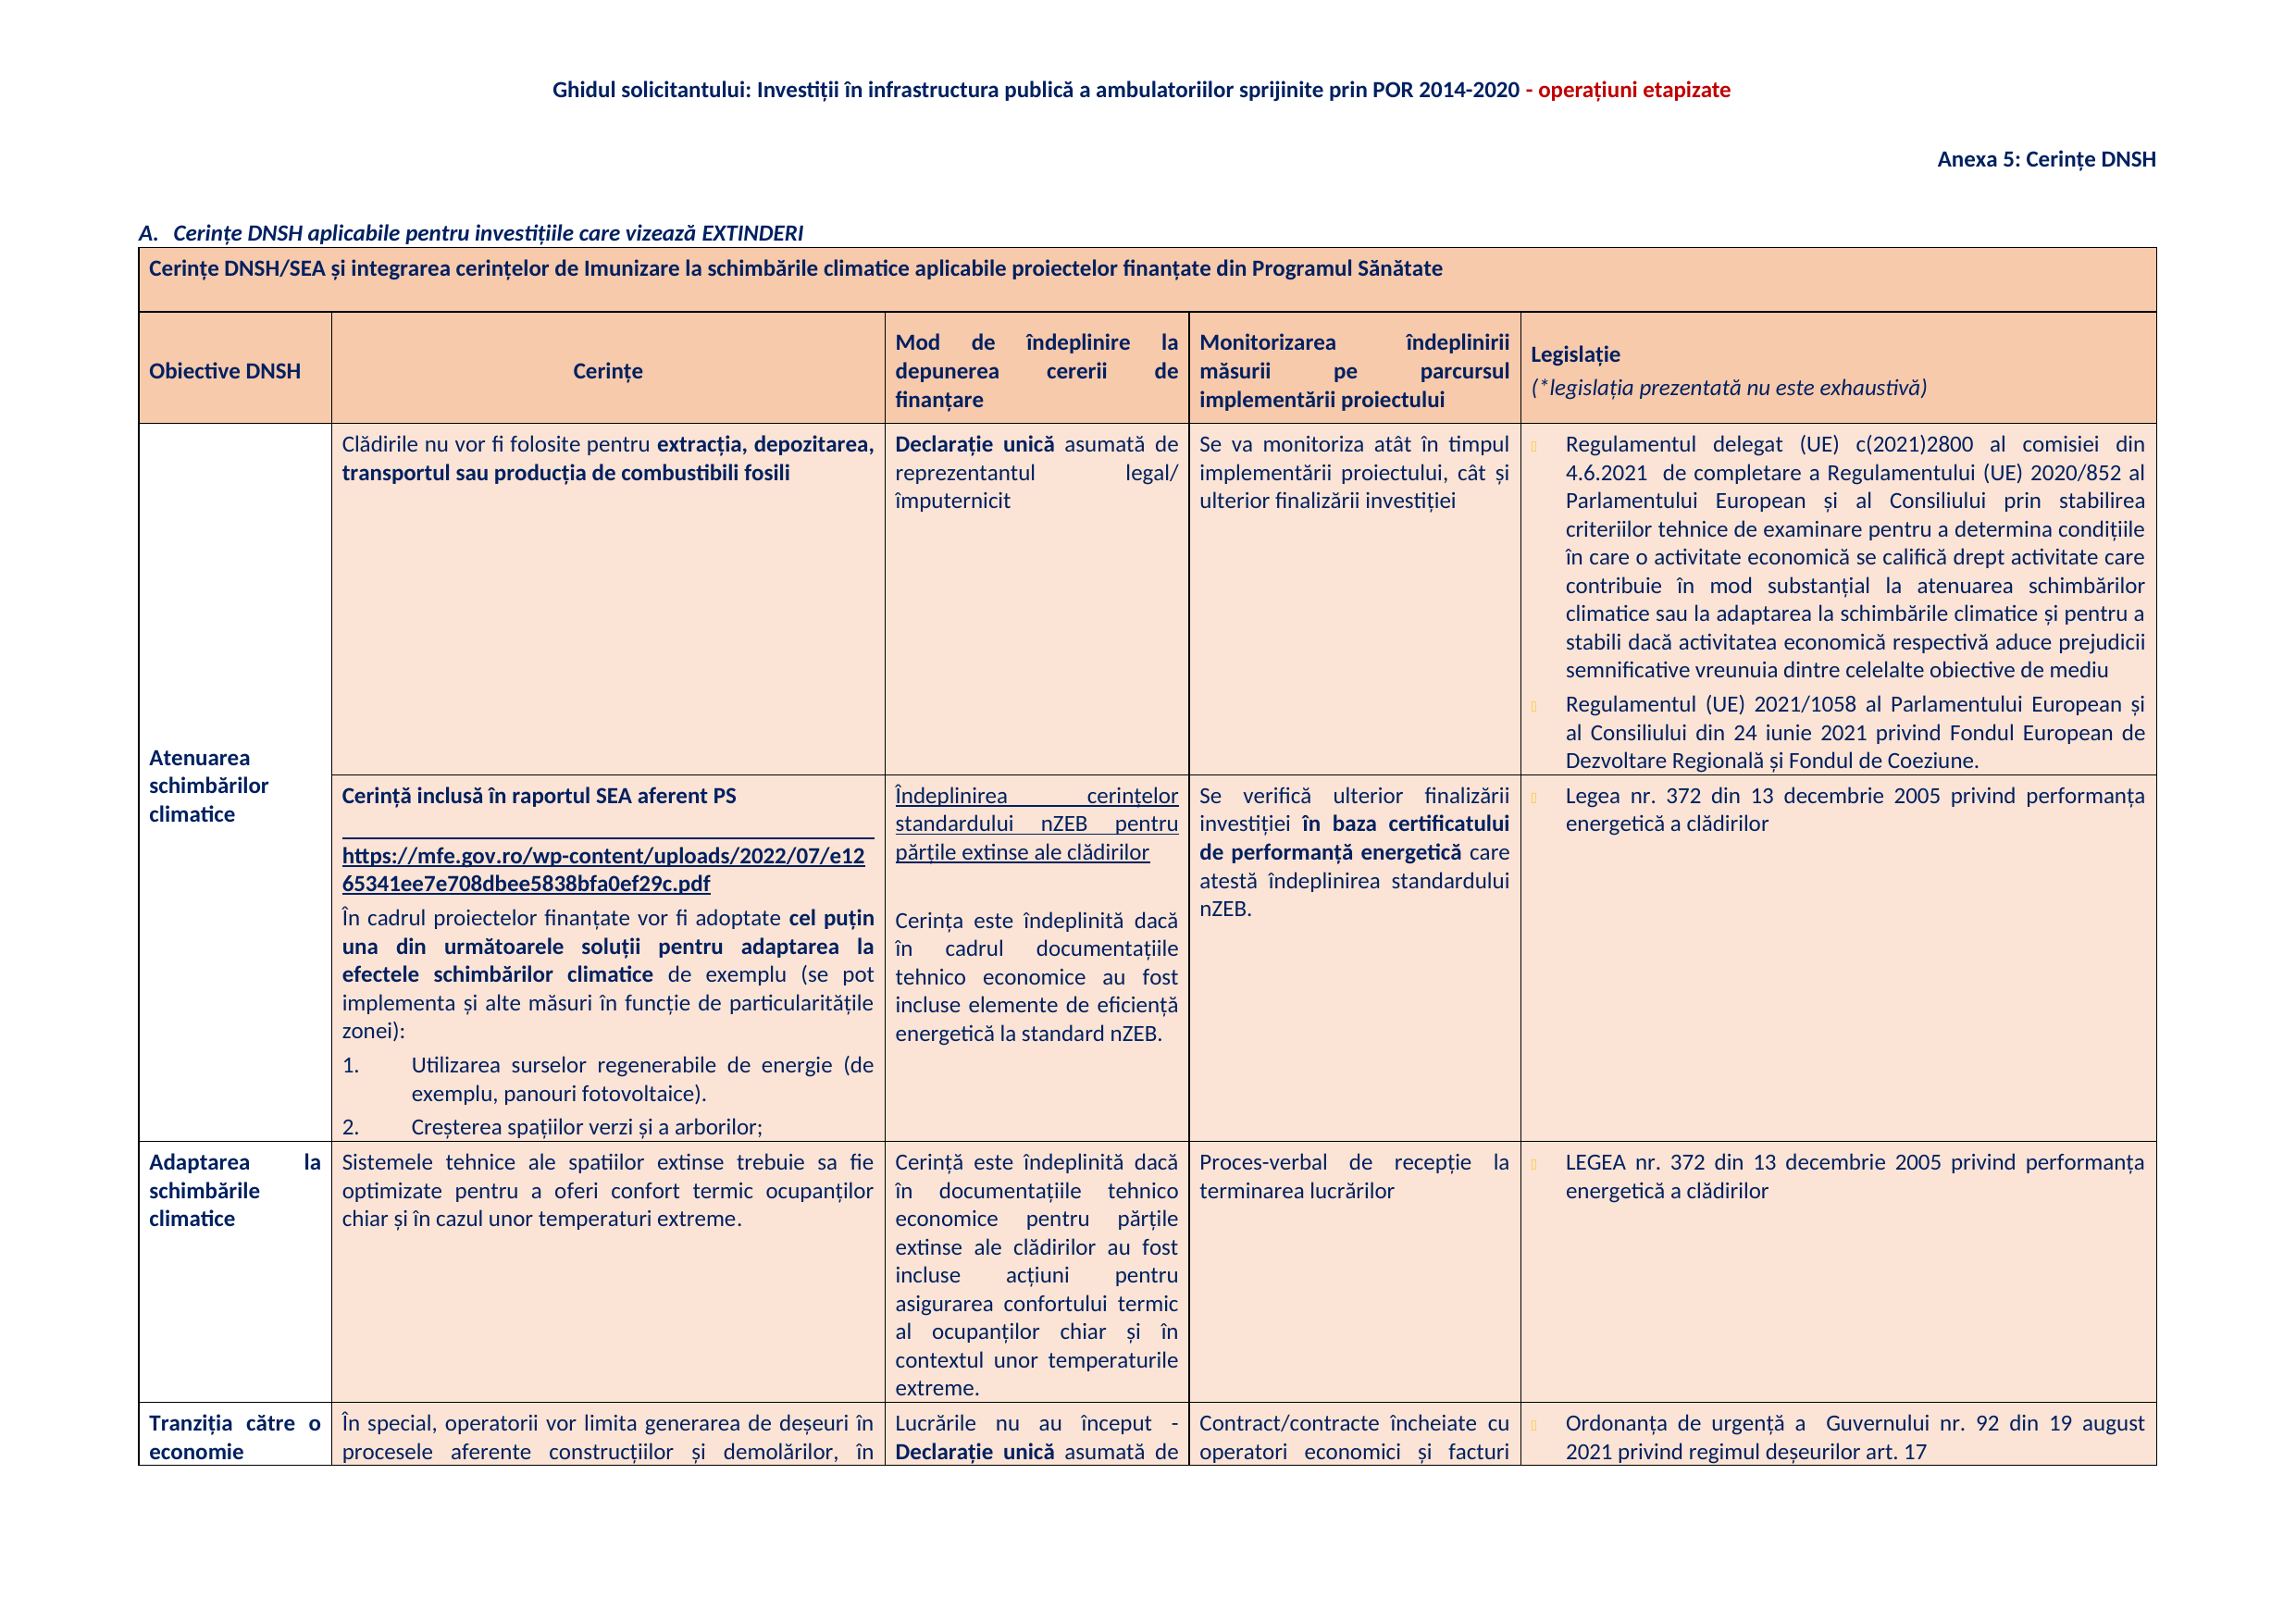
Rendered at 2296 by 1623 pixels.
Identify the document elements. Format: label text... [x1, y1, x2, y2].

subtitle Anexa 5: Cerințe DNSH [139, 144, 2156, 173]
table_cell Declarație unică asumată de reprezentantul legal/ împuternicit [886, 424, 1188, 774]
table_cell Legislație (*legislația prezentată nu este exhaustivă) [1521, 313, 2156, 423]
table_cell Proces-verbal de recepție la terminarea lucrărilor [1190, 1142, 1520, 1402]
table_cell Îndeplinirea cerințelor standardului nZEB pentru părțile extinse ale clădirilor Cerința este îndeplinită dacă în cadrul documentațiile tehnico economice au fost incluse elemente de eficiență energetică la standard nZEB. [886, 775, 1188, 1141]
list Cerințe DNSH aplicabile pentru investițiile care vizează EXTINDERI [139, 218, 2156, 247]
table_cell Cerință este îndeplinită dacă în documentațiile tehnico economice pentru părțile extinse ale clădirilor au fost incluse acțiuni pentru asigurarea confortului termic al ocupanților chiar și în contextul unor temperaturile extreme. [886, 1142, 1188, 1402]
table_cell Ordonanța de urgență a Guvernului nr. 92 din 19 august 2021 privind regimul deșeurilor art. 17 [1521, 1403, 2156, 1465]
table_cell Adaptarea la schimbările climatice [140, 1142, 331, 1402]
table_cell Clădirile nu vor fi folosite pentru extracția, depozitarea, transportul sau producția de combustibili fosili [332, 424, 885, 774]
table_cell Cerințe [332, 313, 885, 423]
table_cell Sistemele tehnice ale spatiilor extinse trebuie sa fie optimizate pentru a oferi confort termic ocupanților chiar și în cazul unor temperaturi extreme. [332, 1142, 885, 1402]
table_header Cerințe DNSH/SEA și integrarea cerințelor de Imunizare la schimbările climatice aplicabile proiectelor finanțate din Programul Sănătate [140, 248, 2156, 311]
table_cell Cerință inclusă în raportul SEA aferent PS https://mfe.gov.ro/wp-content/uploads/2022/07/e1265341ee7e708dbee5838bfa0ef29c.pdf În cadrul proiectelor finanțate vor fi adoptate cel puțin una din următoarele soluții pentru adaptarea la efectele schimbărilor climatice de exemplu (se pot implementa şi alte măsuri în funcție de particularitățile zonei): Utilizarea surselor regenerabile de energie (de exemplu, panouri fotovoltaice). Creșterea spațiilor verzi şi a arborilor; [332, 775, 885, 1141]
table_cell Se va monitoriza atât în timpul implementării proiectului, cât și ulterior finalizării investiției [1190, 424, 1520, 774]
table_cell Obiective DNSH [140, 313, 331, 423]
table_cell Legea nr. 372 din 13 decembrie 2005 privind performanța energetică a clădirilor [1521, 775, 2156, 1141]
table_cell Regulamentul delegat (UE) c(2021)2800 al comisiei din 4.6.2021 de completare a Regulamentului (UE) 2020/852 al Parlamentului European și al Consiliului prin stabilirea criteriilor tehnice de examinare pentru a determina condițiile în care o activitate economică se califică drept activitate care contribuie în mod substanțial la atenuarea schimbărilor climatice sau la adaptarea la schimbările climatice și pentru a stabili dacă activitatea economică respectivă aduce prejudicii semnificative vreunuia dintre celelalte obiective de mediu Regulamentul (UE) 2021/1058 al Parlamentului European și al Consiliului din 24 iunie 2021 privind Fondul European de Dezvoltare Regională și Fondul de Coeziune. [1521, 424, 2156, 774]
table_cell Tranziția către o economie circulară, inclusiv prevenirea generării de deșeuri și reciclarea acestora [140, 1403, 331, 1465]
table_cell Atenuarea schimbărilor climatice [140, 424, 331, 1141]
table_cell Monitorizarea îndeplinirii măsurii pe parcursul implementării proiectului [1190, 313, 1520, 423]
table_cell Mod de îndeplinire la depunerea cererii de finanțare [886, 313, 1188, 423]
table_cell Se verifică ulterior finalizării investiției în baza certificatului de performanță energetică care atestă îndeplinirea standardului nZEB. [1190, 775, 1520, 1141]
table_cell LEGEA nr. 372 din 13 decembrie 2005 privind performanța energetică a clădirilor [1521, 1142, 2156, 1402]
